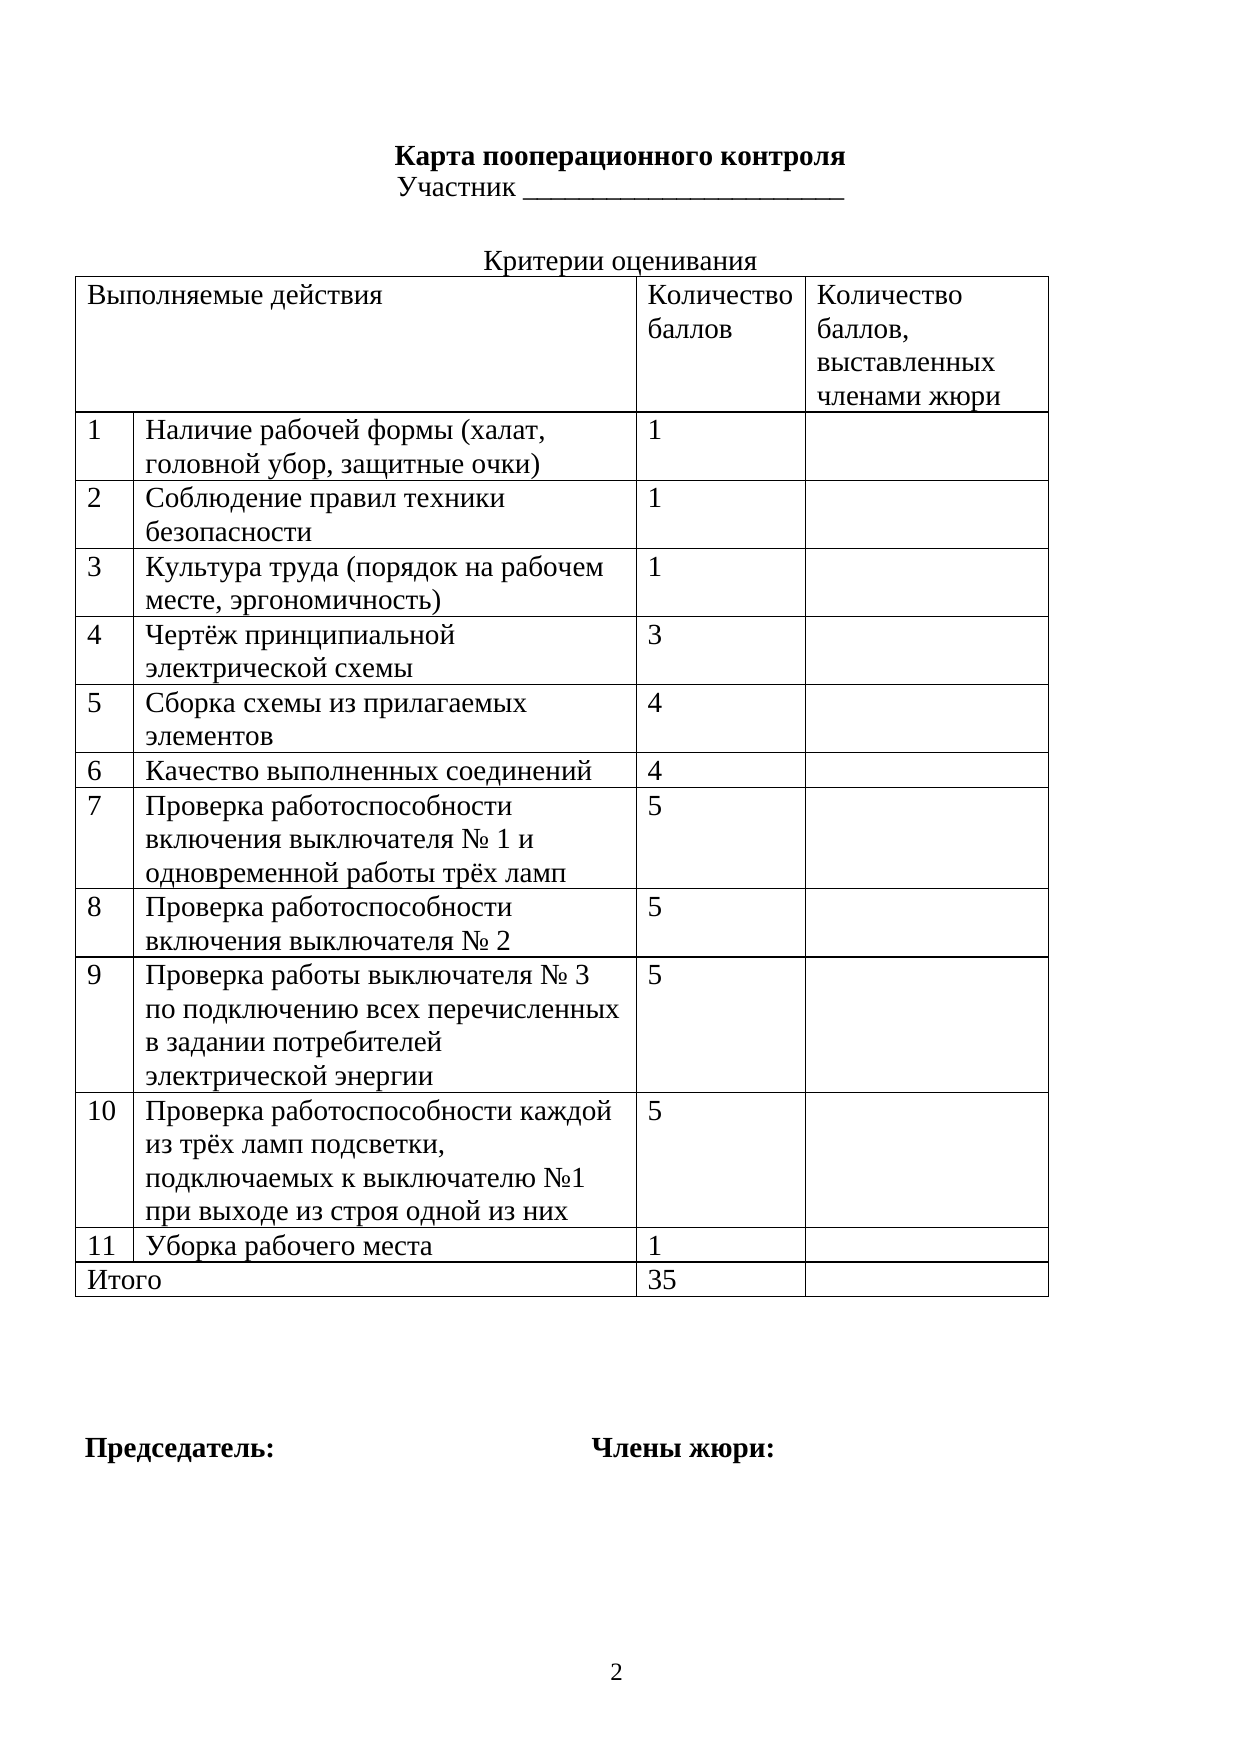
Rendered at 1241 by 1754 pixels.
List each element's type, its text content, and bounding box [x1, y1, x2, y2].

table_cell Соблюдение правил техники безопасности [134, 481, 636, 548]
text Председатель: Члены жюри: [84, 1430, 1165, 1464]
table_cell 5 [637, 889, 805, 956]
table_cell Проверка работоспособности каждой из трёх ламп подсветки, подключаемых к выключателю №1 при выходе из строя одной из них [134, 1093, 636, 1227]
table_cell 5 [637, 1093, 805, 1227]
table_cell 2 [76, 481, 133, 548]
table_header Количество баллов, выставленных членами жюри [806, 277, 1048, 411]
table_cell 4 [637, 685, 805, 752]
table_cell 10 [76, 1093, 133, 1227]
table_cell Итого [76, 1263, 636, 1296]
table_cell 11 [76, 1228, 133, 1261]
table_cell [806, 958, 1048, 1092]
table_cell Культура труда (порядок на рабочем месте, эргономичность) [134, 549, 636, 616]
table_cell Наличие рабочей формы (халат, головной убор, защитные очки) [134, 413, 636, 479]
table_cell 5 [637, 958, 805, 1092]
table_cell [806, 685, 1048, 752]
table_cell 1 [76, 413, 133, 479]
table_header Выполняемые действия [76, 277, 636, 411]
table_cell [806, 617, 1048, 684]
table_cell Чертёж принципиальной электрической схемы [134, 617, 636, 684]
text Критерии оценивания [75, 243, 1165, 276]
table_cell 1 [637, 549, 805, 616]
text Участник [75, 171, 1165, 203]
table_cell [806, 413, 1048, 479]
table_cell 4 [637, 753, 805, 787]
table_cell 9 [76, 958, 133, 1092]
table_cell 6 [76, 753, 133, 787]
table_cell [806, 549, 1048, 616]
table_header Количество баллов [637, 277, 805, 411]
table_cell [806, 889, 1048, 956]
table_cell [806, 753, 1048, 787]
table_cell 3 [637, 617, 805, 684]
table_cell [806, 1093, 1048, 1227]
table_cell [806, 1228, 1048, 1261]
table_cell 35 [637, 1263, 805, 1296]
table_cell Сборка схемы из прилагаемых элементов [134, 685, 636, 752]
text Карта пооперационного контроля [75, 138, 1165, 171]
table_cell 5 [637, 788, 805, 888]
table_cell Качество выполненных соединений [134, 753, 636, 787]
table_cell Проверка работоспособности включения выключателя № 1 и одновременной работы трёх ламп [134, 788, 636, 888]
table_cell 1 [637, 1228, 805, 1261]
table_cell 4 [76, 617, 133, 684]
table_cell 1 [637, 413, 805, 479]
table_cell 1 [637, 481, 805, 548]
table_cell Проверка работы выключателя № 3 по подключению всех перечисленных в задании потребителей электрической энергии [134, 958, 636, 1092]
table_cell 3 [76, 549, 133, 616]
table_cell Уборка рабочего места [134, 1228, 636, 1261]
table_cell 5 [76, 685, 133, 752]
table_cell Проверка работоспособности включения выключателя № 2 [134, 889, 636, 956]
table_cell [806, 788, 1048, 888]
table_cell [806, 481, 1048, 548]
table_cell [806, 1263, 1048, 1296]
table_cell 7 [76, 788, 133, 888]
table_cell 8 [76, 889, 133, 956]
